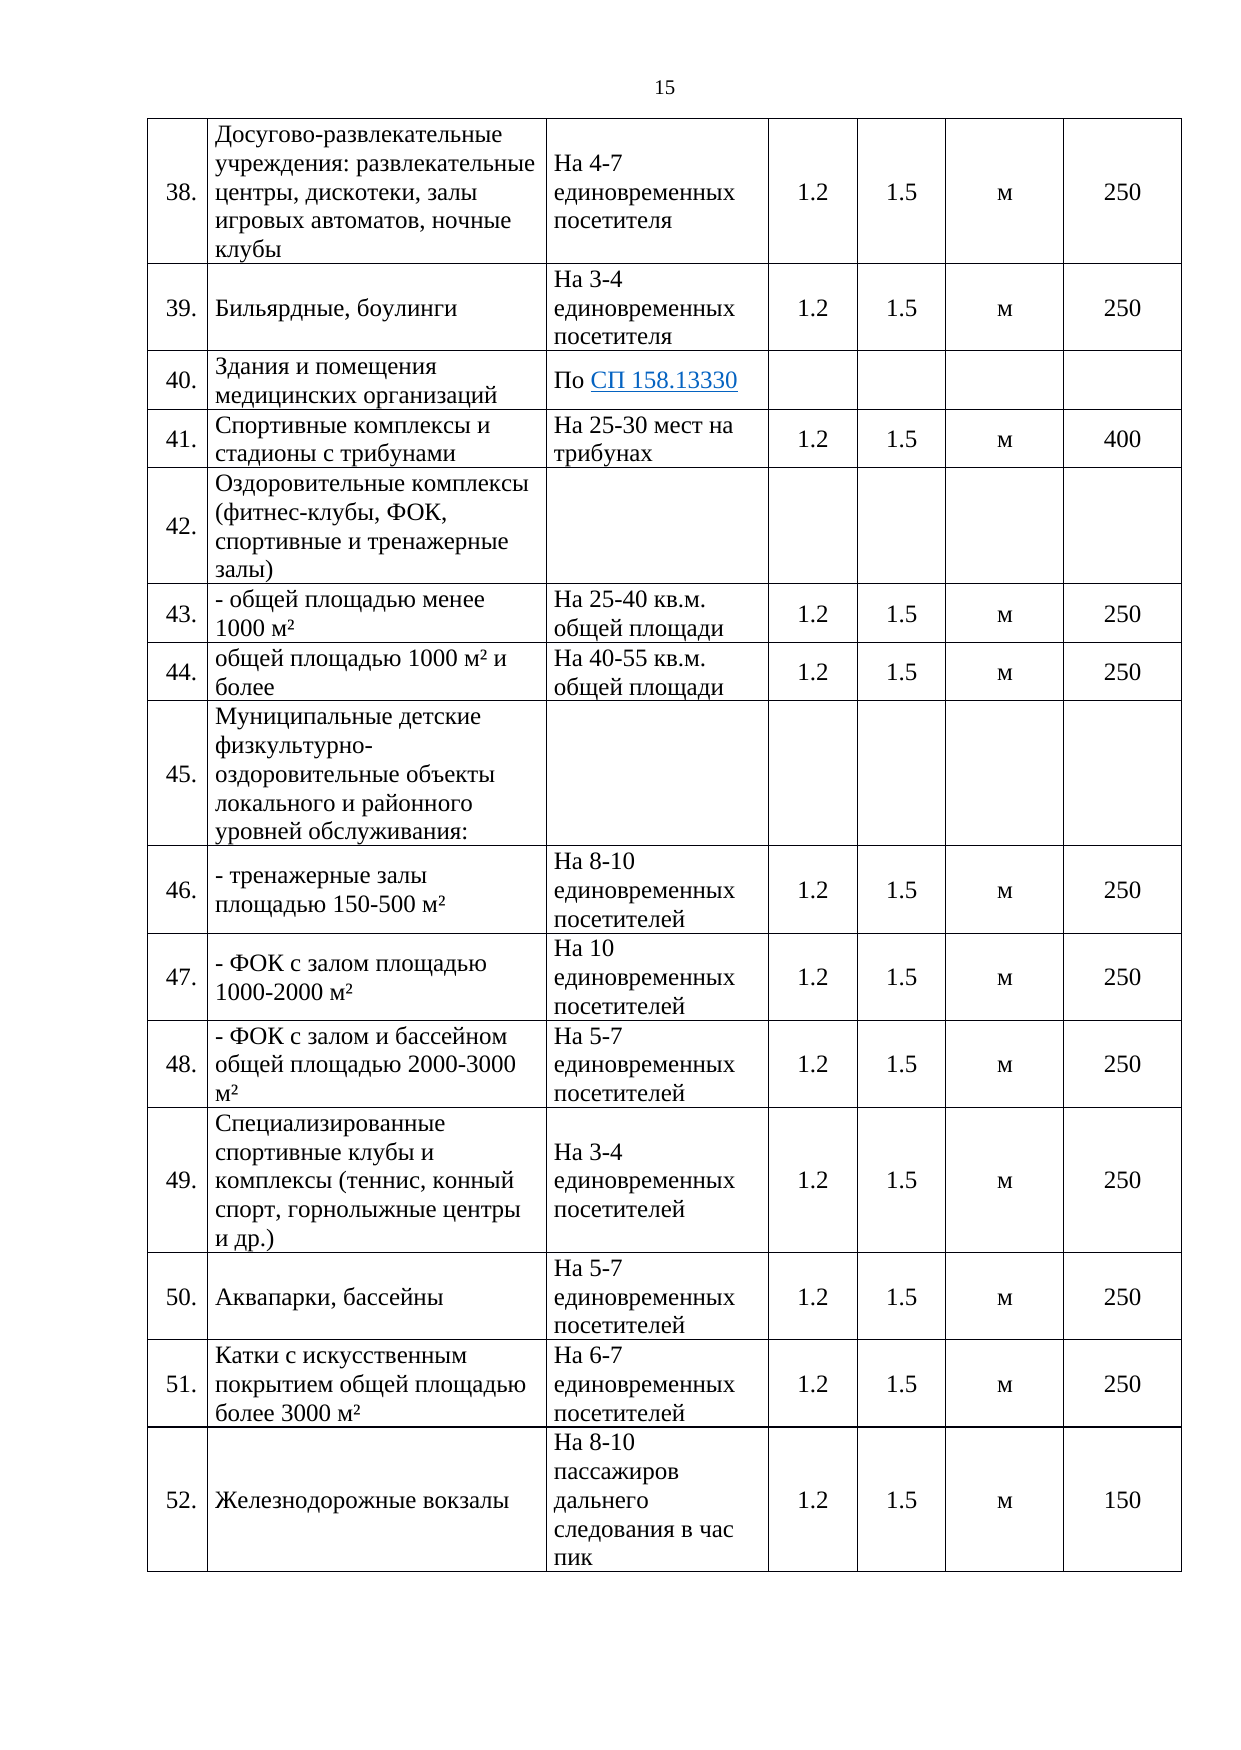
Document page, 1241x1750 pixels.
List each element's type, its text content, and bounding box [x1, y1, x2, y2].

table_cell [148, 846, 207, 932]
table_cell [769, 351, 857, 409]
table_cell м [946, 934, 1063, 1020]
table_cell 250 [1064, 846, 1181, 932]
table_cell Муниципальные детские физкультурно-оздоровительные объекты локального и районного уровней обслуживания: [208, 701, 546, 845]
table_cell 400 [1064, 410, 1181, 467]
table_cell Оздоровительные комплексы (фитнес-клубы, ФОК, спортивные и тренажерные залы) [208, 468, 546, 583]
table_cell 250 [1064, 1340, 1181, 1426]
table_cell [946, 468, 1063, 583]
table_cell м [946, 1428, 1063, 1571]
table_cell [148, 1253, 207, 1339]
table_cell На 25-40 кв.м. общей площади [547, 584, 768, 642]
table_cell [148, 934, 207, 1020]
table_cell [858, 468, 945, 583]
table_cell Здания и помещения медицинских организаций [208, 351, 546, 409]
table_cell - ФОК с залом площадью 1000-2000 м² [208, 934, 546, 1020]
table_cell 250 [1064, 264, 1181, 350]
table_cell [148, 1428, 207, 1571]
table_cell [148, 1340, 207, 1426]
table_cell На 25-30 мест на трибунах [547, 410, 768, 467]
table_cell 1.2 [769, 1021, 857, 1107]
table_cell 1.5 [858, 643, 945, 700]
table_cell общей площадью 1000 м² и более [208, 643, 546, 700]
table_cell [148, 264, 207, 350]
table_cell [1064, 701, 1181, 845]
table_cell 1.5 [858, 410, 945, 467]
table_cell 1.2 [769, 643, 857, 700]
table_cell 1.2 [769, 846, 857, 932]
table_cell На 4-7 единовременных посетителя [547, 119, 768, 263]
table_cell - тренажерные залы площадью 150-500 м² [208, 846, 546, 932]
table_cell [858, 701, 945, 845]
table_cell м [946, 1021, 1063, 1107]
table_cell 1.5 [858, 846, 945, 932]
table_cell На 40-55 кв.м. общей площади [547, 643, 768, 700]
table_cell На 5-7 единовременных посетителей [547, 1253, 768, 1339]
table_cell На 6-7 единовременных посетителей [547, 1340, 768, 1426]
table_cell 1.2 [769, 410, 857, 467]
table_cell 1.5 [858, 119, 945, 263]
table_cell [148, 584, 207, 642]
table_cell [1064, 351, 1181, 409]
table_cell 1.2 [769, 1428, 857, 1571]
table_cell - ФОК с залом и бассейном общей площадью 2000-3000 м² [208, 1021, 546, 1107]
table_cell 1.2 [769, 584, 857, 642]
table_cell 1.5 [858, 1340, 945, 1426]
table_cell На 3-4 единовременных посетителя [547, 264, 768, 350]
table_cell 250 [1064, 1108, 1181, 1252]
table_cell Специализированные спортивные клубы и комплексы (теннис, конный спорт, горнолыжные центры и др.) [208, 1108, 546, 1252]
table_cell м [946, 1253, 1063, 1339]
table_cell На 10 единовременных посетителей [547, 934, 768, 1020]
table_cell По СП 158.13330 [547, 351, 768, 409]
table_cell [148, 351, 207, 409]
table_cell Досугово-развлекательные учреждения: развлекательные центры, дискотеки, залы игровых автоматов, ночные клубы [208, 119, 546, 263]
table_cell 1.2 [769, 264, 857, 350]
table_cell - общей площадью менее 1000 м² [208, 584, 546, 642]
table_cell 1.2 [769, 1340, 857, 1426]
table_cell [148, 701, 207, 845]
table_cell 250 [1064, 643, 1181, 700]
table_cell [547, 701, 768, 845]
table_cell Аквапарки, бассейны [208, 1253, 546, 1339]
table_cell На 8-10 единовременных посетителей [547, 846, 768, 932]
table_cell На 5-7 единовременных посетителей [547, 1021, 768, 1107]
table_cell м [946, 119, 1063, 263]
table_cell 1.5 [858, 1108, 945, 1252]
table_cell [769, 701, 857, 845]
table_cell 1.5 [858, 584, 945, 642]
table_cell Бильярдные, боулинги [208, 264, 546, 350]
table_cell 1.2 [769, 119, 857, 263]
table_cell м [946, 410, 1063, 467]
table_cell [148, 119, 207, 263]
table_cell м [946, 1108, 1063, 1252]
table_cell [547, 468, 768, 583]
table_cell 1.2 [769, 1253, 857, 1339]
table_cell [946, 351, 1063, 409]
table_cell 250 [1064, 934, 1181, 1020]
table_cell 250 [1064, 584, 1181, 642]
table_cell 250 [1064, 1253, 1181, 1339]
table_cell На 8-10 пассажиров дальнего следования в час пик [547, 1428, 768, 1571]
table_cell м [946, 1340, 1063, 1426]
table_cell м [946, 846, 1063, 932]
table_cell 250 [1064, 1021, 1181, 1107]
table_cell 1.2 [769, 934, 857, 1020]
table_cell На 3-4 единовременных посетителей [547, 1108, 768, 1252]
table_cell [148, 468, 207, 583]
table_cell [148, 1021, 207, 1107]
table_cell Катки с искусственным покрытием общей площадью более 3000 м² [208, 1340, 546, 1426]
table_cell 150 [1064, 1428, 1181, 1571]
table_cell 1.5 [858, 1021, 945, 1107]
table_cell м [946, 643, 1063, 700]
table_cell Спортивные комплексы и стадионы с трибунами [208, 410, 546, 467]
table_cell Железнодорожные вокзалы [208, 1428, 546, 1571]
table_cell м [946, 584, 1063, 642]
table_cell [148, 410, 207, 467]
table_cell 1.2 [769, 1108, 857, 1252]
table_cell [769, 468, 857, 583]
table_cell 1.5 [858, 1428, 945, 1571]
table_cell м [946, 264, 1063, 350]
table_cell [946, 701, 1063, 845]
table_cell 1.5 [858, 1253, 945, 1339]
table_cell [148, 643, 207, 700]
table_cell 1.5 [858, 264, 945, 350]
table_cell 1.5 [858, 934, 945, 1020]
table_cell [1064, 468, 1181, 583]
table_cell [858, 351, 945, 409]
table_cell 250 [1064, 119, 1181, 263]
table_cell [148, 1108, 207, 1252]
